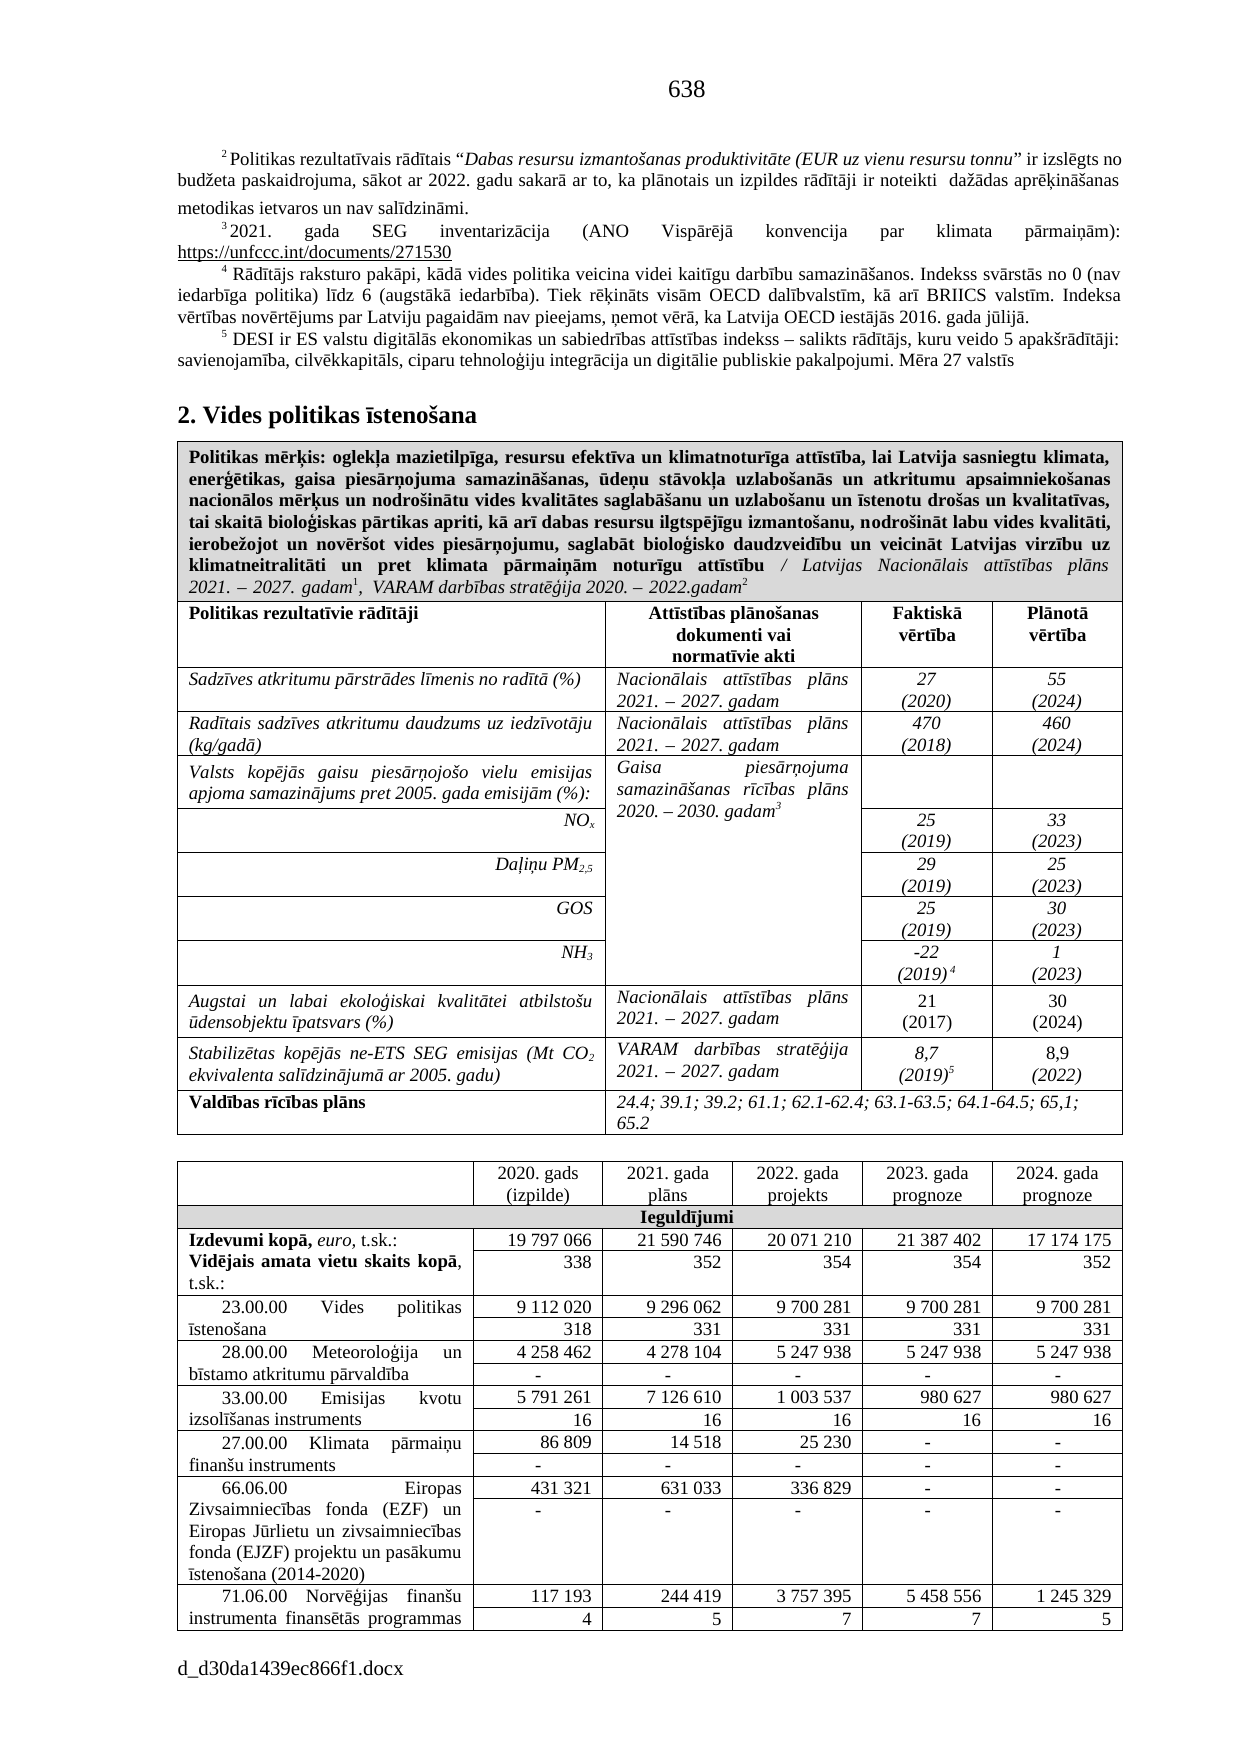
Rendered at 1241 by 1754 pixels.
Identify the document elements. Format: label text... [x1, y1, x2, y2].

table_cell Nacionālais attīstības plāns 2021. – 2027. gadam [606, 668, 861, 711]
table_cell - [474, 1499, 602, 1584]
table_cell -22 (2019) 4 [862, 941, 992, 984]
table_cell 25 230 [733, 1431, 862, 1453]
table_cell GOS [178, 897, 605, 940]
table_cell 331 [863, 1318, 992, 1340]
table_cell - [863, 1477, 992, 1498]
table_cell 331 [603, 1318, 732, 1340]
table_cell - [474, 1364, 602, 1385]
table_cell Attīstības plānošanas dokumenti vai normatīvie akti [606, 602, 861, 667]
table_header 2020. gads (izpilde) [474, 1162, 602, 1205]
table_cell Stabilizētas kopējās ne-ETS SEG emisijas (Mt CO2 ekvivalenta salīdzinājumā ar 2005. gadu) [178, 1038, 605, 1089]
table_cell 1 245 329 [993, 1585, 1122, 1607]
table_cell 16 [474, 1409, 602, 1430]
table_cell 16 [993, 1409, 1122, 1430]
table_header Politikas mērķis: oglekļa mazietilpīga, resursu efektīva un klimatnoturīga attīstība, lai Latvija sasniegtu klimata, enerģētikas, gaisa piesārņojuma samazināšanas, ūdeņu stāvokļa uzlabošanās un atkritumu apsaimniekošanas nacionālos mērķus un nodrošinātu vides kvalitātes saglabāšanu un uzlabošanu un īstenotu drošas un kvalitatīvas, tai skaitā bioloģiskas pārtikas apriti, kā arī dabas resursu ilgtspējīgu izmantošanu, nodrošināt labu vides kvalitāti, ierobežojot un novēršot vides piesārņojumu, saglabāt bioloģisko daudzveidību un veicināt Latvijas virzību uz klimatneitralitāti un pret klimata pārmaiņām noturīgu attīstību / Latvijas Nacionālais attīstības plāns 2021. – 2027. gadam1, VARAM darbības stratēģija 2020. – 2022.gadam2 [178, 442, 1122, 601]
table_cell 117 193 [474, 1585, 602, 1607]
table_cell 33 (2023) [993, 809, 1122, 852]
table_cell 8,9 (2022) [993, 1038, 1122, 1089]
table_cell 470 (2018) [862, 712, 992, 755]
table_header 2023. gada prognoze [863, 1162, 992, 1205]
table_cell 318 [474, 1318, 602, 1340]
table_cell 14 518 [603, 1431, 732, 1453]
table_cell VARAM darbības stratēģija 2021. – 2027. gadam [606, 1038, 861, 1089]
table_cell 431 321 [474, 1477, 602, 1498]
table_cell Sadzīves atkritumu pārstrādes līmenis no radītā (%) [178, 668, 605, 711]
table_cell 24.4; 39.1; 39.2; 61.1; 62.1-62.4; 63.1-63.5; 64.1-64.5; 65,1; 65.2 [606, 1091, 1122, 1134]
table_cell 33.00.00 Emisijas kvotu izsolīšanas instruments [178, 1386, 473, 1430]
table_cell 66.06.00 Eiropas Zivsaimniecības fonda (EZF) un Eiropas Jūrlietu un zivsaimniecības fonda (EJZF) projektu un pasākumu īstenošana (2014-2020) [178, 1477, 473, 1584]
table_cell 1 003 537 [733, 1386, 862, 1408]
table_cell Radītais sadzīves atkritumu daudzums uz iedzīvotāju (kg/gadā) [178, 712, 605, 755]
table_cell 9 700 281 [863, 1296, 992, 1317]
table_cell 25 (2019) [862, 897, 992, 940]
table_cell 4 [474, 1608, 602, 1629]
table_cell 16 [603, 1409, 732, 1430]
table_cell - [993, 1454, 1122, 1476]
table_cell 980 627 [993, 1386, 1122, 1408]
table_cell - [863, 1499, 992, 1584]
table_cell 25 (2023) [993, 853, 1122, 896]
table_cell Plānotā vērtība [993, 602, 1122, 667]
table_cell [862, 756, 992, 808]
table_cell 4 278 104 [603, 1341, 732, 1362]
table_cell 460 (2024) [993, 712, 1122, 755]
table_cell 980 627 [863, 1386, 992, 1408]
table_cell 21 387 402 [863, 1229, 992, 1250]
table_cell - [603, 1364, 732, 1385]
table_cell NOx [178, 809, 605, 852]
table_cell 631 033 [603, 1477, 732, 1498]
table_cell 5 247 938 [863, 1341, 992, 1362]
text 5 DESI ir ES valstu digitālās ekonomikas un sabiedrības attīstības indekss – salikts rādītājs, kuru veido 5 apakšrādītāji: savienojamība, cilvēkkapitāls, ciparu tehnoloģiju integrācija un digitālie publiskie pakalpojumi. Mēra 27 valstīs [177, 327, 1122, 371]
table_cell Nacionālais attīstības plāns 2021. – 2027. gadam [606, 712, 861, 755]
table_cell - [863, 1431, 992, 1453]
table_cell 30 (2024) [993, 986, 1122, 1037]
table_cell - [993, 1477, 1122, 1498]
table_cell 19 797 066 [474, 1229, 602, 1250]
table_cell 9 700 281 [993, 1296, 1122, 1317]
table_cell 9 296 062 [603, 1296, 732, 1317]
table_cell 7 126 610 [603, 1386, 732, 1408]
table_cell 331 [733, 1318, 862, 1340]
text 3 2021. gada SEG inventarizācija (ANO Vispārējā konvencija par klimata pārmaiņām): https://unfccc.int/documents/271530 [177, 219, 1122, 263]
table_cell 7 [733, 1608, 862, 1629]
table_cell - [603, 1454, 732, 1476]
table_cell 71.06.00 Norvēģijas finanšu instrumenta finansētās programmas “Klimata pārmaiņu mazināšana, pielāgošanas tām un vide (LV-CLIMATE)” īstenošana [178, 1585, 473, 1629]
table_cell 5 458 556 [863, 1585, 992, 1607]
table_cell 25 (2019) [862, 809, 992, 852]
table_cell - [603, 1499, 732, 1584]
table_cell Izdevumi kopā, euro, t.sk.: Vidējais amata vietu skaits kopā, t.sk.: [178, 1229, 473, 1295]
table_cell Augstai un labai ekoloģiskai kvalitātei atbilstošu ūdensobjektu īpatsvars (%) [178, 986, 605, 1037]
table_cell NH3 [178, 941, 605, 984]
text 2. Vides politikas īstenošana [177, 400, 1122, 428]
table_cell 9 112 020 [474, 1296, 602, 1317]
table_cell 29 (2019) [862, 853, 992, 896]
table_cell - [863, 1364, 992, 1385]
table_header 2021. gada plāns [603, 1162, 732, 1205]
table_cell 17 174 175 [993, 1229, 1122, 1250]
table_cell 5 247 938 [733, 1341, 862, 1362]
table_cell [993, 756, 1122, 808]
table_header 2024. gada prognoze [993, 1162, 1122, 1205]
table_cell 20 071 210 [733, 1229, 862, 1250]
table_cell Politikas rezultatīvie rādītāji [178, 602, 605, 667]
table_cell 55 (2024) [993, 668, 1122, 711]
table_cell 86 809 [474, 1431, 602, 1453]
table_header 2022. gada projekts [733, 1162, 862, 1205]
table_cell 354 [733, 1251, 862, 1295]
table_cell Valdības rīcības plāns [178, 1091, 605, 1134]
table_cell 352 [603, 1251, 732, 1295]
table_cell Nacionālais attīstības plāns 2021. – 2027. gadam [606, 986, 861, 1037]
table_cell 354 [863, 1251, 992, 1295]
table_cell 5 791 261 [474, 1386, 602, 1408]
table_cell 23.00.00 Vides politikas īstenošana [178, 1296, 473, 1340]
table_cell - [863, 1454, 992, 1476]
table_cell 5 [993, 1608, 1122, 1629]
table_cell 30 (2023) [993, 897, 1122, 940]
table_cell 27.00.00 Klimata pārmaiņu finanšu instruments [178, 1431, 473, 1476]
table_cell 21 (2017) [862, 986, 992, 1037]
table_cell 336 829 [733, 1477, 862, 1498]
table_cell 1 (2023) [993, 941, 1122, 984]
table_cell - [474, 1454, 602, 1476]
table_cell Valsts kopējās gaisu piesārņojošo vielu emisijas apjoma samazinājums pret 2005. gada emisijām (%): [178, 756, 605, 808]
table_cell 331 [993, 1318, 1122, 1340]
table_cell - [733, 1364, 862, 1385]
table_cell 27 (2020) [862, 668, 992, 711]
table_cell Faktiskā vērtība [862, 602, 992, 667]
table_cell - [993, 1499, 1122, 1584]
table_cell 8,7 (2019)5 [862, 1038, 992, 1089]
table_cell Gaisa piesārņojuma samazināšanas rīcības plāns 2020. – 2030. gadam3 [606, 756, 861, 984]
table_cell 4 258 462 [474, 1341, 602, 1362]
table_header [178, 1162, 473, 1205]
table_cell - [993, 1364, 1122, 1385]
table_cell 16 [733, 1409, 862, 1430]
table_cell Ieguldījumi [178, 1206, 1122, 1228]
table_cell 21 590 746 [603, 1229, 732, 1250]
text 4 Rādītājs raksturo pakāpi, kādā vides politika veicina videi kaitīgu darbību samazināšanos. Indekss svārstās no 0 (nav iedarbīga politika) līdz 6 (augstākā iedarbība). Tiek rēķināts visām OECD dalībvalstīm, kā arī BRIICS valstīm. Indeksa vērtības novērtējums par Latviju pagaidām nav pieejams, ņemot vērā, ka Latvija OECD iestājās 2016. gada jūlijā. [177, 263, 1122, 327]
table_cell 7 [863, 1608, 992, 1629]
table_cell 5 [603, 1608, 732, 1629]
table_cell 352 [993, 1251, 1122, 1295]
table_cell 28.00.00 Meteoroloģija un bīstamo atkritumu pārvaldība [178, 1341, 473, 1385]
table_cell 338 [474, 1251, 602, 1295]
table_cell - [733, 1499, 862, 1584]
table_cell 244 419 [603, 1585, 732, 1607]
table_cell 3 757 395 [733, 1585, 862, 1607]
table_cell 9 700 281 [733, 1296, 862, 1317]
table_cell - [733, 1454, 862, 1476]
text 2 Politikas rezultatīvais rādītais “Dabas resursu izmantošanas produktivitāte (EUR uz vienu resursu tonnu” ir izslēgts no budžeta paskaidrojuma, sākot ar 2022. gadu sakarā ar to, ka plānotais un izpildes rādītāji ir noteikti dažādas aprēķināšanas metodikas ietvaros un nav salīdzināmi. [177, 148, 1122, 219]
table_cell Daļiņu PM2,5 [178, 853, 605, 896]
table_cell - [993, 1431, 1122, 1453]
table_cell 16 [863, 1409, 992, 1430]
table_cell 5 247 938 [993, 1341, 1122, 1362]
